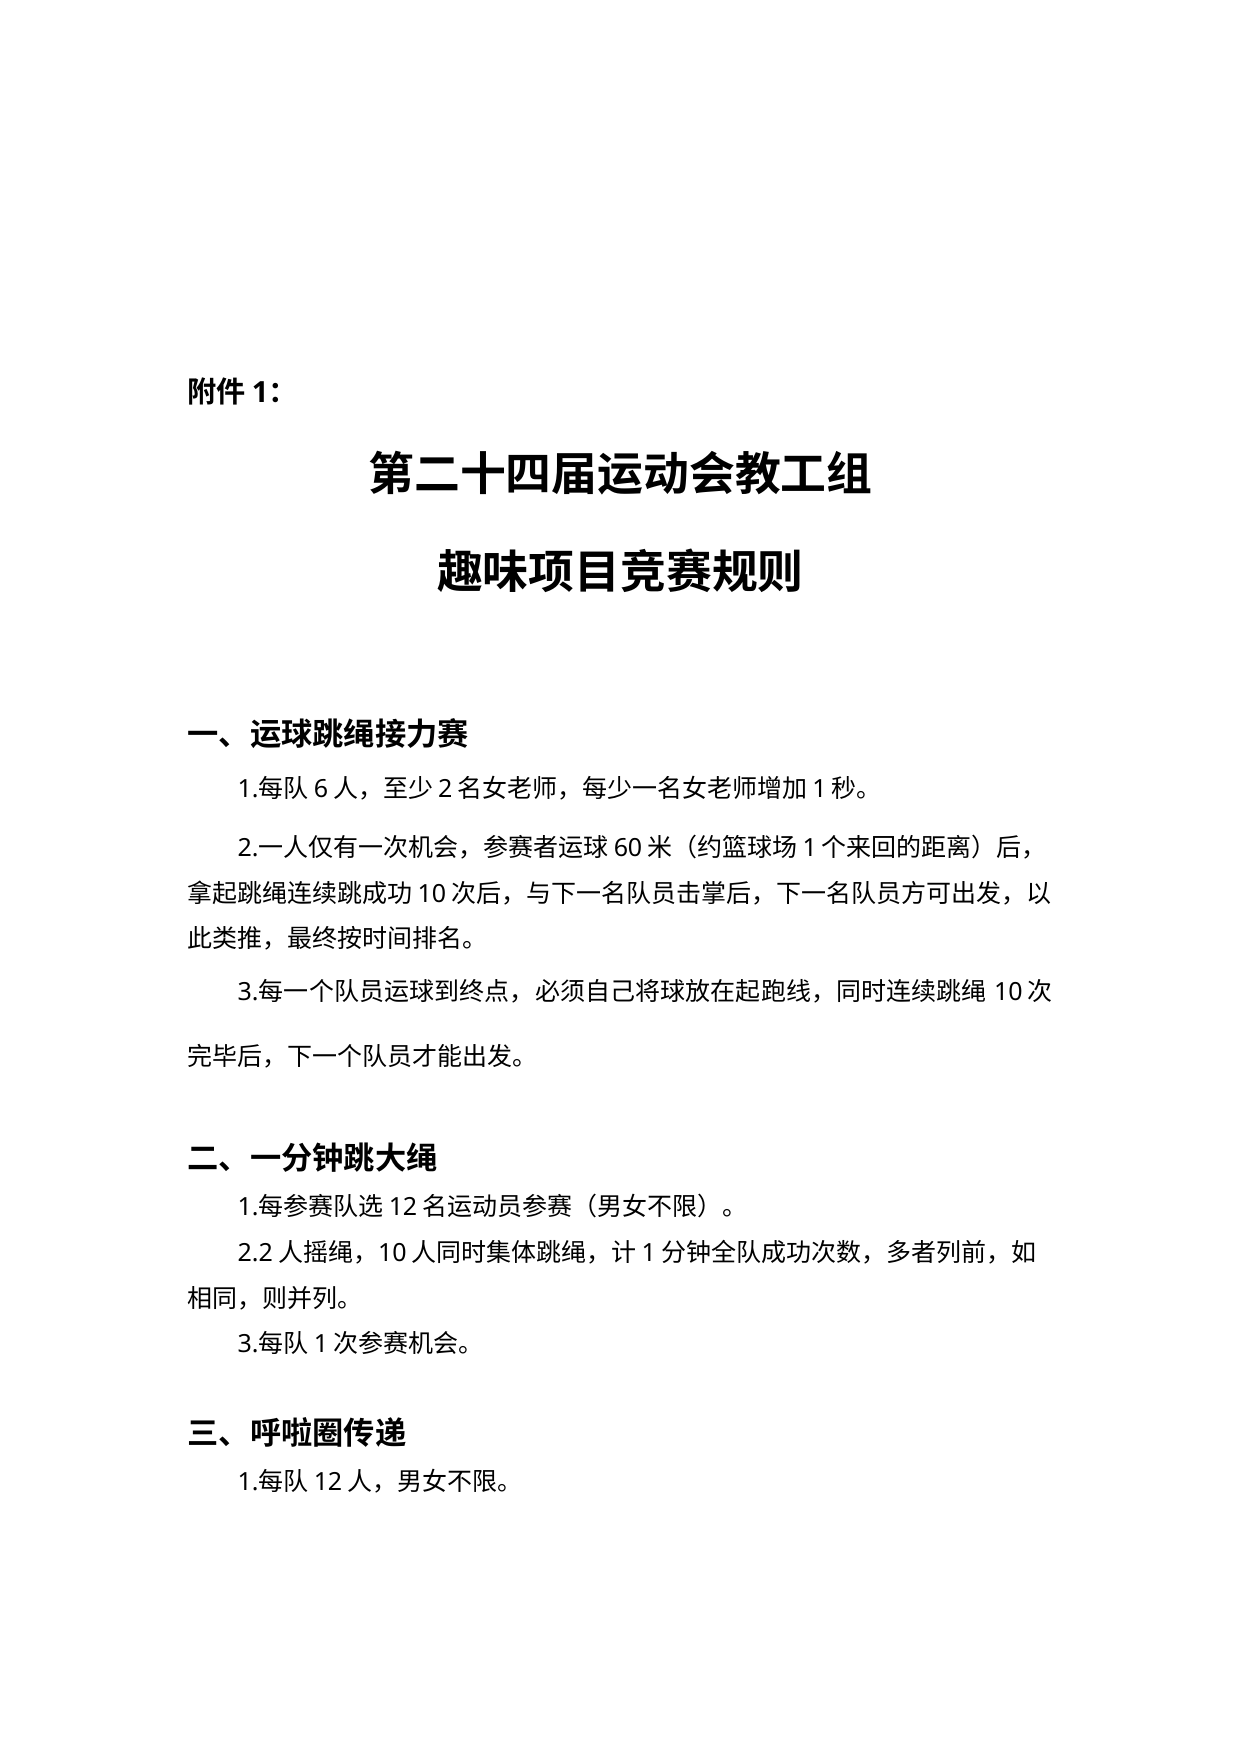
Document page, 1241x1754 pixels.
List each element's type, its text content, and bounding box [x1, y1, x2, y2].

text 趣味项目竞赛规则 [187, 519, 1053, 617]
text 三、呼啦圈传递 [187, 1408, 1053, 1454]
text 3.每队1次参赛机会。 [187, 1316, 1053, 1362]
text 附件1： [187, 357, 1053, 422]
text 一、运球跳绳接力赛 [187, 709, 1053, 754]
text 1.每参赛队选12名运动员参赛（男女不限）。 [187, 1179, 1053, 1224]
text 1.每队12人，男女不限。 [187, 1454, 1053, 1499]
text 3.每一个队员运球到终点，必须自己将球放在起跑线，同时连续跳绳10次完毕后，下一个队员才能出发。 [187, 957, 1053, 1087]
text 第二十四届运动会教工组 [187, 422, 1053, 519]
text 2.2人摇绳，10人同时集体跳绳，计1分钟全队成功次数，多者列前，如相同，则并列。 [187, 1224, 1053, 1316]
text 1.每队6人，至少2名女老师，每少一名女老师增加1秒。 [187, 754, 1053, 819]
text 2.一人仅有一次机会，参赛者运球60米（约篮球场1个来回的距离）后，拿起跳绳连续跳成功10次后，与下一名队员击掌后，下一名队员方可出发，以此类推，最终按时间排名。 [187, 819, 1053, 957]
text 二、一分钟跳大绳 [187, 1133, 1053, 1179]
